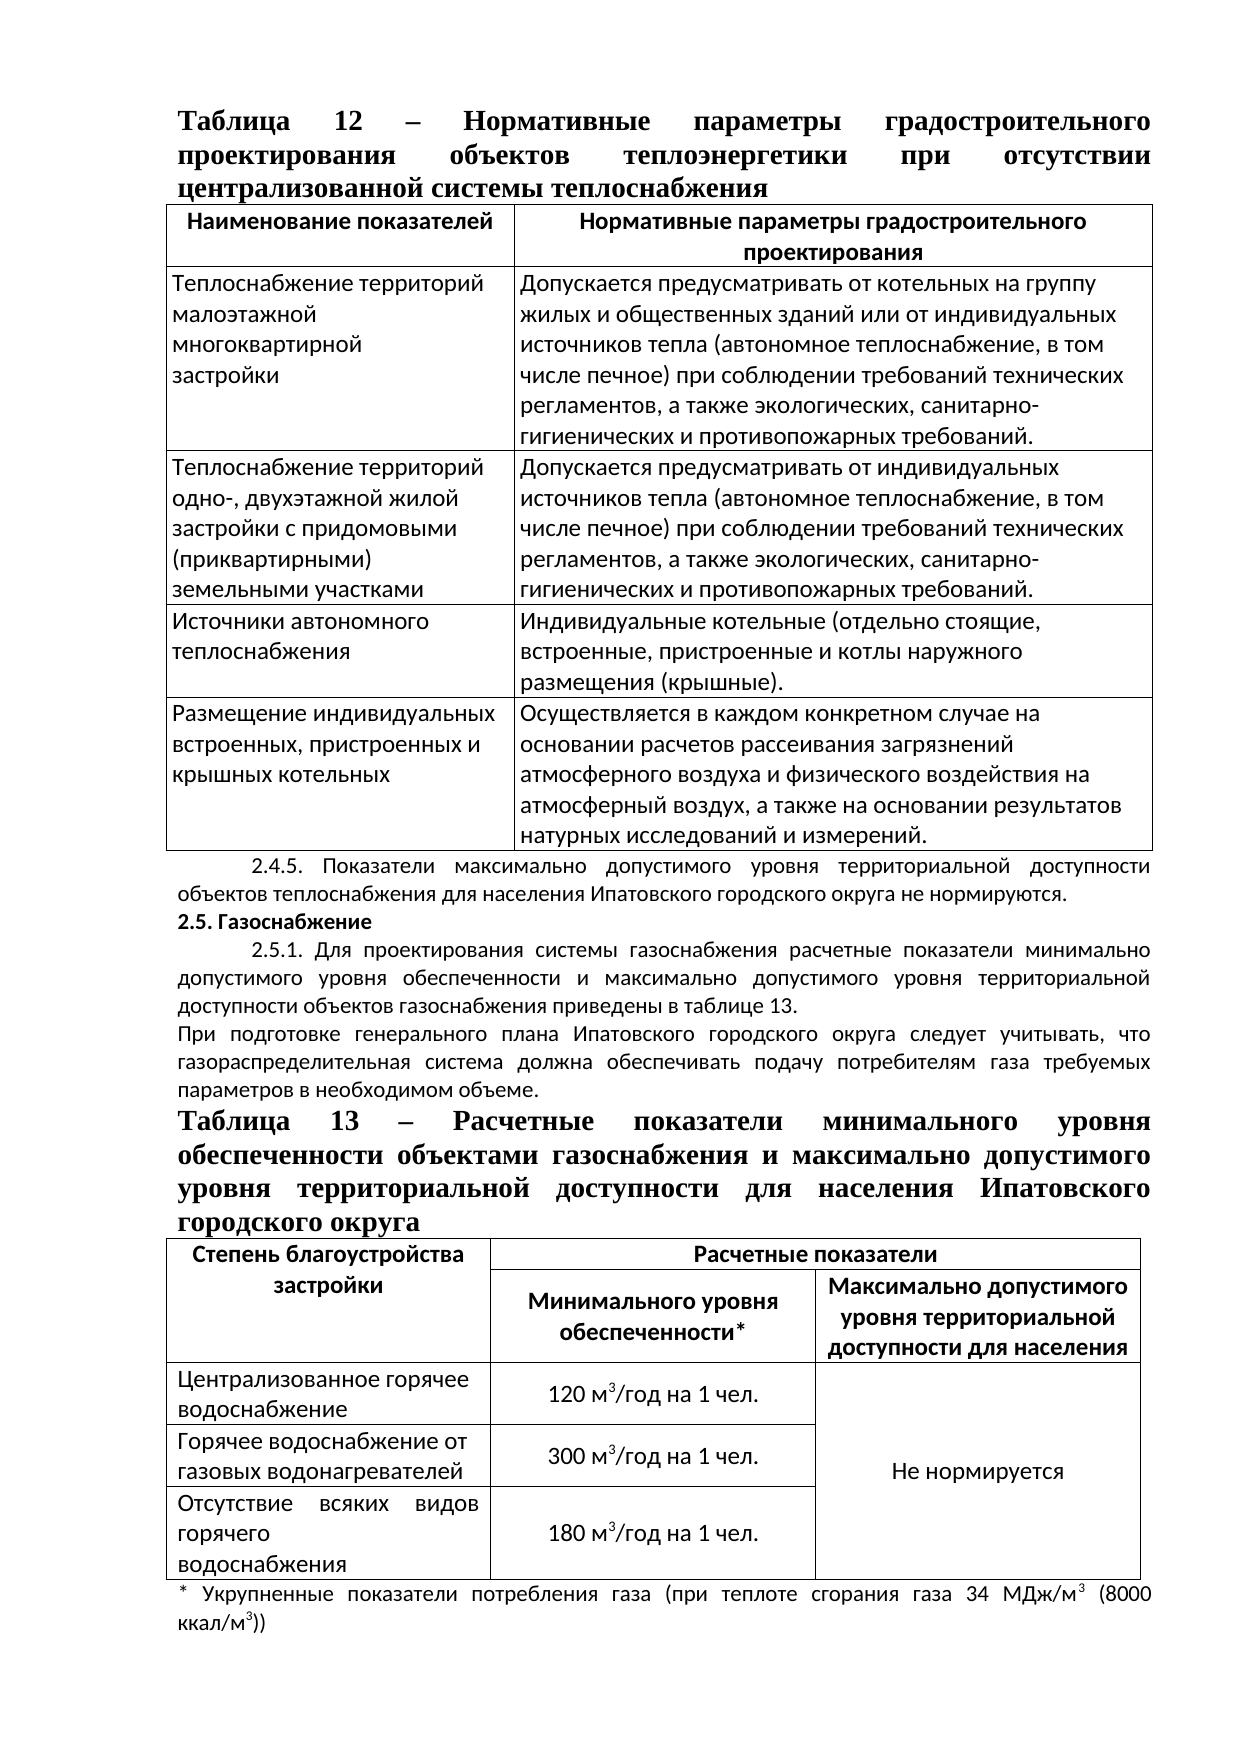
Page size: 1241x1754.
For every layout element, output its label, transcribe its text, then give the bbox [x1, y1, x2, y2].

table_cell Допускается предусматривать от индивидуальных источников тепла (автономное теплоснабжение, в том числе печное) при соблюдении требований технических регламентов, а также экологических, санитарно-гигиенических и противопожарных требований. [515, 451, 1152, 604]
text Таблица 12 – Нормативные параметры градостроительного проектирования объектов теплоэнергетики при отсутствии централизованной системы теплоснабжения [177, 103, 1152, 204]
table_cell Осуществляется в каждом конкретном случае на основании расчетов рассеивания загрязнений атмосферного воздуха и физического воздействия на атмосферный воздух, а также на основании результатов натурных исследований и измерений. [515, 698, 1152, 850]
table_header Степень благоустройства застройки [167, 1239, 490, 1362]
table_cell Отсутствие всяких видов горячего водоснабжения [167, 1487, 490, 1578]
table_cell Допускается предусматривать от котельных на группу жилых и общественных зданий или от индивидуальных источников тепла (автономное теплоснабжение, в том числе печное) при соблюдении требований технических регламентов, а также экологических, санитарно-гигиенических и противопожарных требований. [515, 267, 1152, 450]
table_cell Теплоснабжение территорий малоэтажной многоквартирной застройки [167, 267, 514, 450]
table_cell 300 м3/год на 1 чел. [491, 1425, 815, 1486]
table_cell Минимального уровня обеспеченности* [491, 1270, 815, 1362]
text * Укрупненные показатели потребления газа (при теплоте сгорания газа 34 МДж/м3 (8000 ккал/м3)) [177, 1579, 1152, 1636]
table_cell Горячее водоснабжение от газовых водонагревателей [167, 1425, 490, 1486]
text 2.4.5. Показатели максимально допустимого уровня территориальной доступности объектов теплоснабжения для населения Ипатовского городского округа не нормируются. [177, 851, 1152, 907]
table_cell Размещение индивидуальных встроенных, пристроенных и крышных котельных [167, 698, 514, 850]
table_cell Максимально допустимого уровня территориальной доступности для населения [816, 1270, 1140, 1362]
table_header Наименование показателей [167, 205, 514, 266]
table_cell Не нормируется [816, 1363, 1140, 1578]
text 2.5. Газоснабжение [177, 907, 1152, 935]
text При подготовке генерального плана Ипатовского городского округа следует учитывать, что газораспределительная система должна обеспечивать подачу потребителям газа требуемых параметров в необходимом объеме. [177, 1019, 1152, 1103]
table_cell Теплоснабжение территорий одно-, двухэтажной жилой застройки с придомовыми (приквартирными) земельными участками [167, 451, 514, 604]
text 2.5.1. Для проектирования системы газоснабжения расчетные показатели минимально допустимого уровня обеспеченности и максимально допустимого уровня территориальной доступности объектов газоснабжения приведены в таблице 13. [177, 935, 1152, 1019]
table_header Нормативные параметры градостроительного проектирования [515, 205, 1152, 266]
table_header Расчетные показатели [491, 1239, 1140, 1269]
text Таблица 13 – Расчетные показатели минимального уровня обеспеченности объектами газоснабжения и максимально допустимого уровня территориальной доступности для населения Ипатовского городского округа [177, 1103, 1152, 1238]
table_cell Индивидуальные котельные (отдельно стоящие, встроенные, пристроенные и котлы наружного размещения (крышные). [515, 605, 1152, 697]
table_cell Источники автономного теплоснабжения [167, 605, 514, 697]
table_cell Централизованное горячее водоснабжение [167, 1363, 490, 1424]
table_cell 120 м3/год на 1 чел. [491, 1363, 815, 1424]
table_cell 180 м3/год на 1 чел. [491, 1487, 815, 1578]
